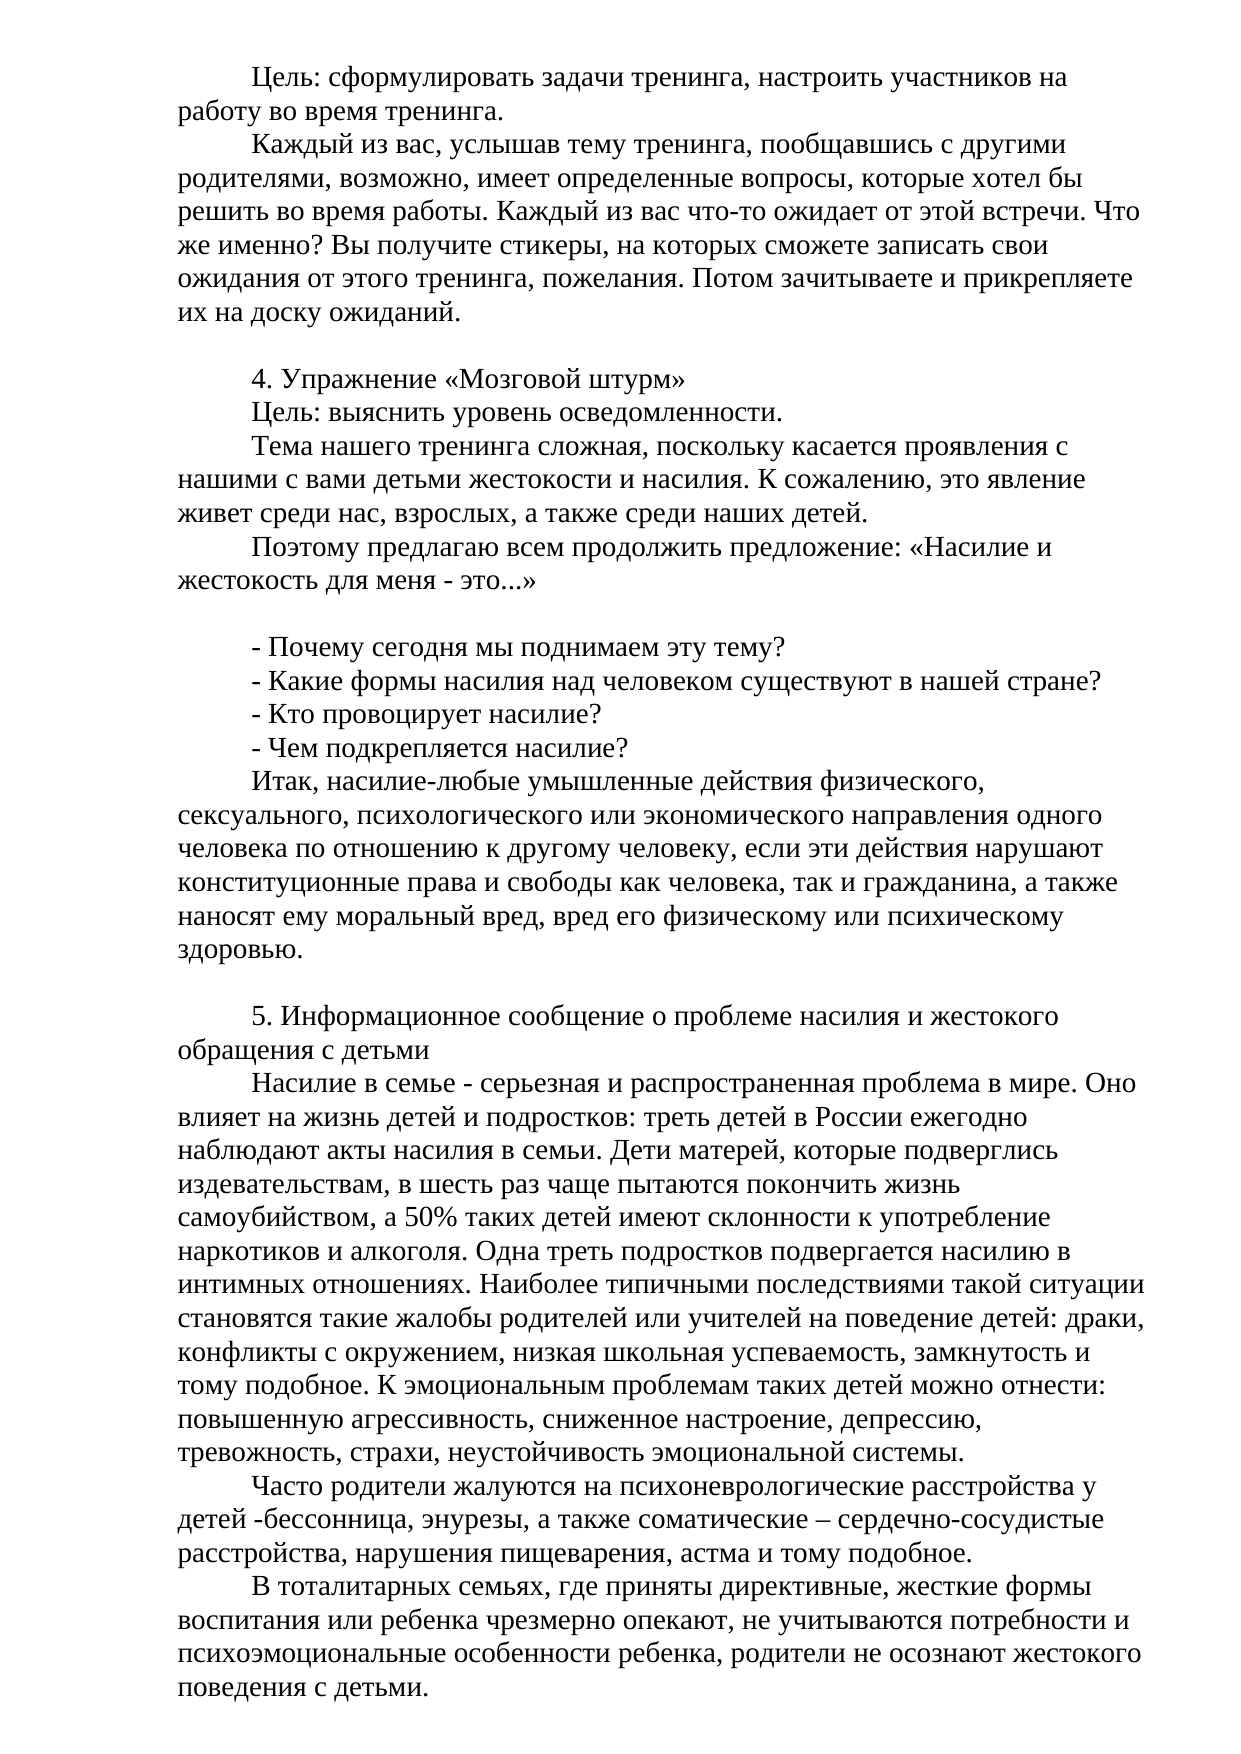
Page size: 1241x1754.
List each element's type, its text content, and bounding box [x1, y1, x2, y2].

text В тоталитарных семьях, где приняты директивные, жесткие формы воспитания или ребенка чрезмерно опекают, не учитываются потребности и психоэмоциональные особенности ребенка, родители не осознают жестокого поведения с детьми. [177, 1568, 1152, 1703]
text 5. Информационное сообщение о проблеме насилия и жестокого обращения с детьми [177, 998, 1152, 1065]
text 4. Упражнение «Мозговой штурм» [177, 361, 1152, 394]
text Каждый из вас, услышав тему тренинга, пообщавшись с другими родителями, возможно, имеет определенные вопросы, которые хотел бы решить во время работы. Каждый из вас что-то ожидает от этой встречи. Что же именно? Вы получите стикеры, на которых сможете записать свои ожидания от этого тренинга, пожелания. Потом зачитываете и прикрепляете их на доску ожиданий. [177, 126, 1152, 327]
text Тема нашего тренинга сложная, поскольку касается проявления с нашими с вами детьми жестокости и насилия. К сожалению, это явление живет среди нас, взрослых, а также среди наших детей. [177, 428, 1152, 529]
text Цель: сформулировать задачи тренинга, настроить участников на работу во время тренинга. [177, 59, 1152, 126]
text - Почему сегодня мы поднимаем эту тему? [177, 629, 1152, 663]
text Поэтому предлагаю всем продолжить предложение: «Насилие и жестокость для меня - это...» [177, 529, 1152, 596]
text Цель: выяснить уровень осведомленности. [177, 394, 1152, 428]
text Часто родители жалуются на психоневрологические расстройства у детей -бессонница, энурезы, а также соматические – сердечно-сосудистые расстройства, нарушения пищеварения, астма и тому подобное. [177, 1468, 1152, 1568]
text - Чем подкрепляется насилие? [177, 730, 1152, 763]
text Насилие в семье - серьезная и распространенная проблема в мире. Оно влияет на жизнь детей и подростков: треть детей в России ежегодно наблюдают акты насилия в семьи. Дети матерей, которые подверглись издевательствам, в шесть раз чаще пытаются покончить жизнь самоубийством, а 50% таких детей имеют склонности к употребление наркотиков и алкоголя. Одна треть подростков подвергается насилию в интимных отношениях. Наиболее типичными последствиями такой ситуации становятся такие жалобы родителей или учителей на поведение детей: драки, конфликты с окружением, низкая школьная успеваемость, замкнутость и тому подобное. К эмоциональным проблемам таких детей можно отнести: повышенную агрессивность, сниженное настроение, депрессию, тревожность, страхи, неустойчивость эмоциональной системы. [177, 1065, 1152, 1468]
text - Кто провоцирует насилие? [177, 696, 1152, 730]
text - Какие формы насилия над человеком существуют в нашей стране? [177, 663, 1152, 696]
text Итак, насилие-любые умышленные действия физического, сексуального, психологического или экономического направления одного человека по отношению к другому человеку, если эти действия нарушают конституционные права и свободы как человека, так и гражданина, а также наносят ему моральный вред, вред его физическому или психическому здоровью. [177, 763, 1152, 965]
